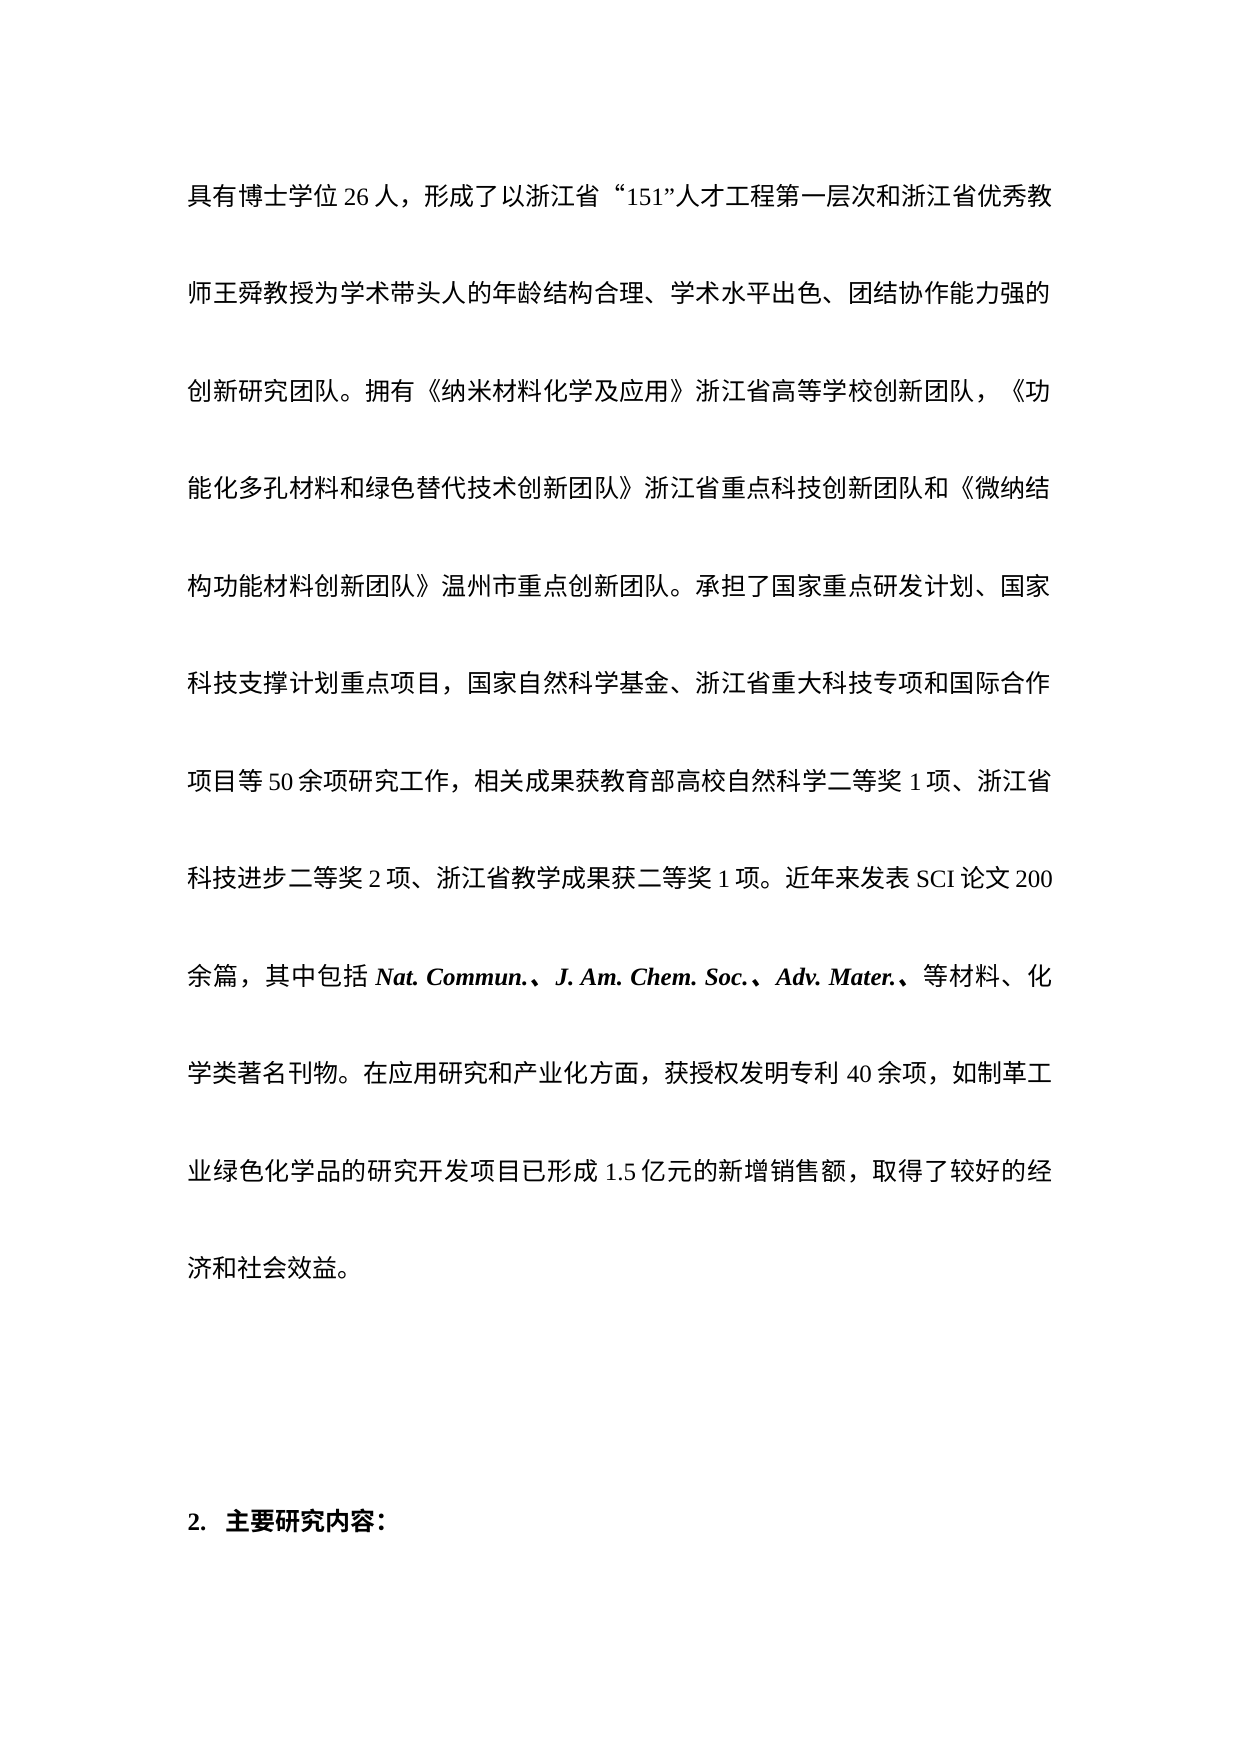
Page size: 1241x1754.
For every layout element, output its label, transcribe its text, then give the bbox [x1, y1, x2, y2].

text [187, 162, 1053, 1299]
list 主要研究内容： [187, 1487, 1053, 1552]
